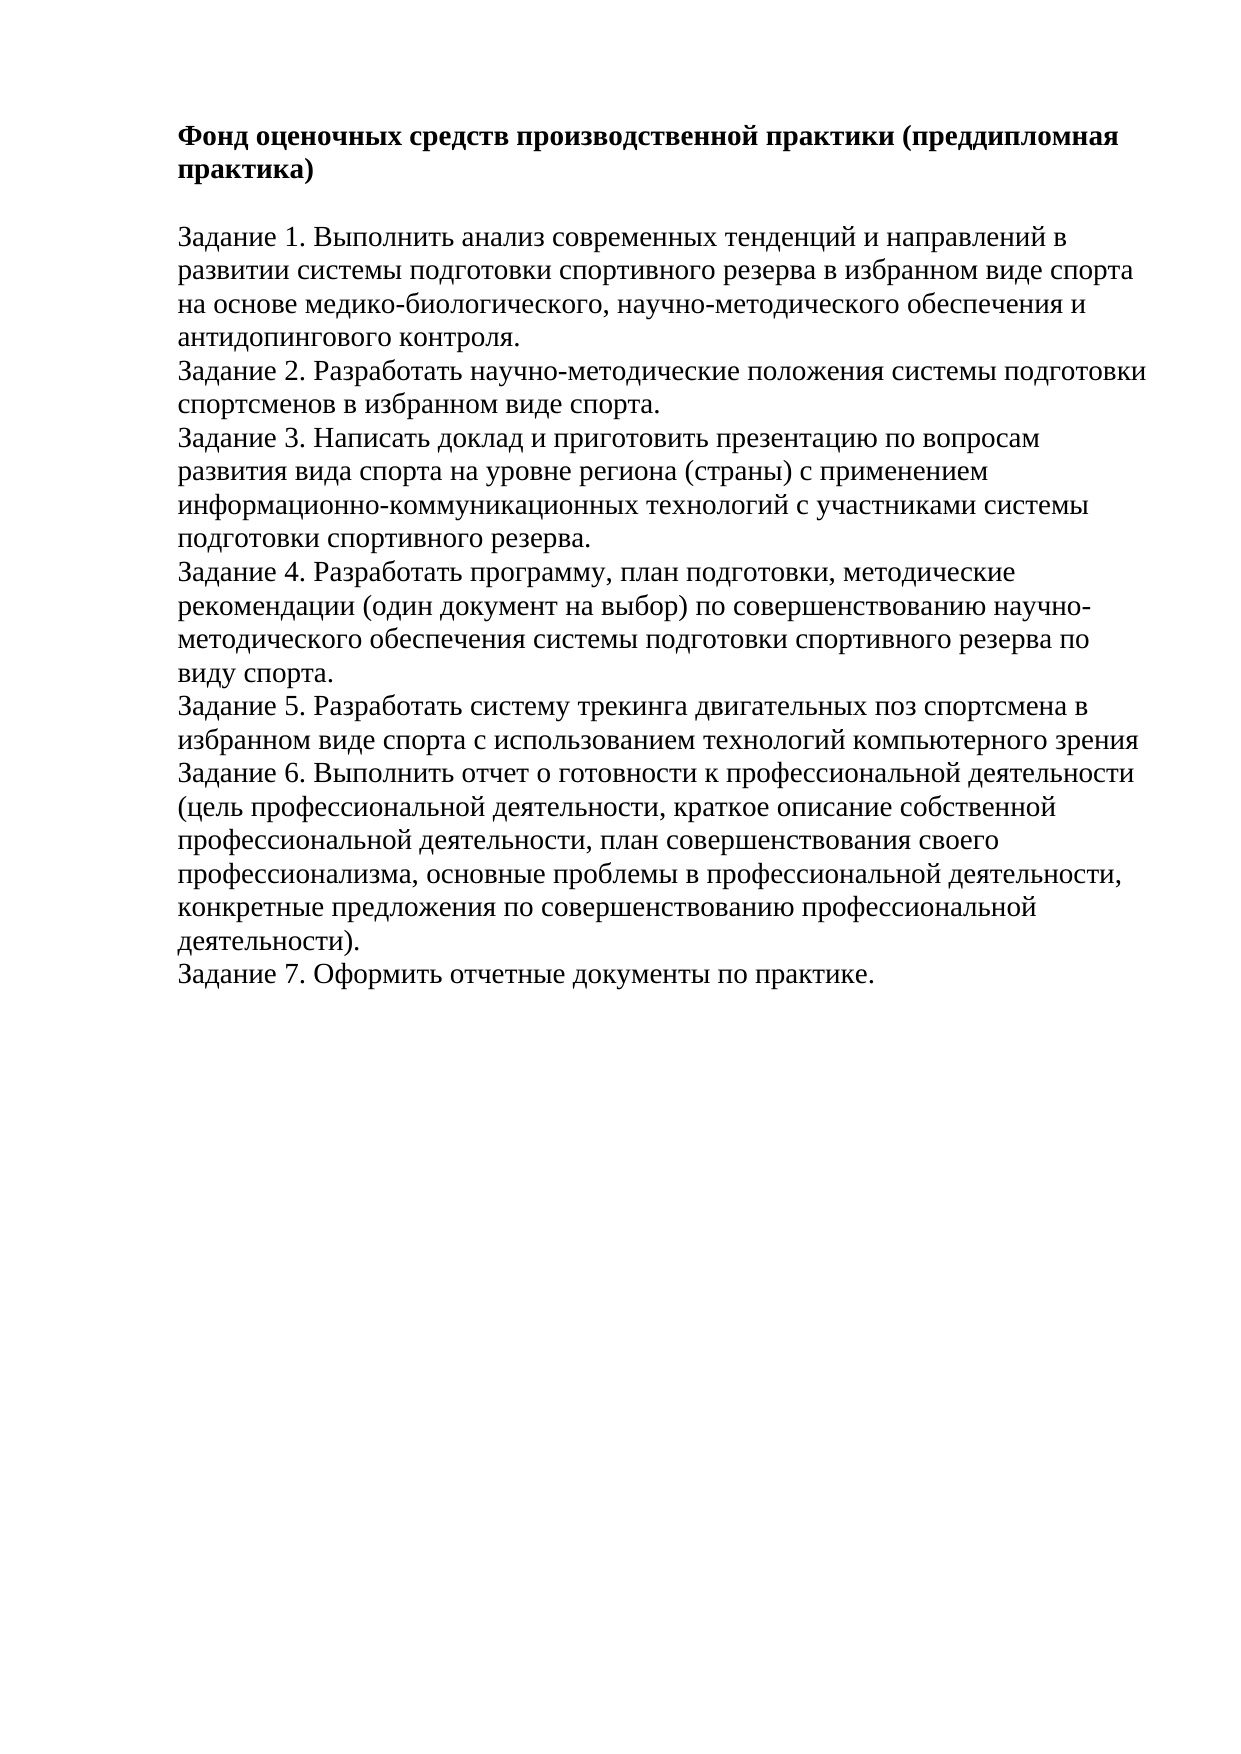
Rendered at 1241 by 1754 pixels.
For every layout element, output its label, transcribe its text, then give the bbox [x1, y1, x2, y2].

text Задание 6. Выполнить отчет о готовности к профессиональной деятельности (цель профессиональной деятельности, краткое описание собственной профессиональной деятельности, план совершенствования своего профессионализма, основные проблемы в профессиональной деятельности, конкретные предложения по совершенствованию профессиональной деятельности). [177, 755, 1152, 957]
text Задание 2. Разработать научно-методические положения системы подготовки спортсменов в избранном виде спорта. [177, 353, 1152, 420]
text Задание 7. Оформить отчетные документы по практике. [177, 957, 1152, 990]
text Фонд оценочных средств производственной практики (преддипломная практика) [177, 118, 1152, 185]
text Задание 3. Написать доклад и приготовить презентацию по вопросам развития вида спорта на уровне региона (страны) с применением информационно-коммуникационных технологий с участниками системы подготовки спортивного резерва. [177, 420, 1152, 554]
text Задание 4. Разработать программу, план подготовки, методические рекомендации (один документ на выбор) по совершенствованию научно-методического обеспечения системы подготовки спортивного резерва по виду спорта. [177, 554, 1152, 688]
text Задание 1. Выполнить анализ современных тенденций и направлений в развитии системы подготовки спортивного резерва в избранном виде спорта на основе медико-биологического, научно-методического обеспечения и антидопингового контроля. [177, 219, 1152, 353]
text Задание 5. Разработать систему трекинга двигательных поз спортсмена в избранном виде спорта с использованием технологий компьютерного зрения [177, 688, 1152, 755]
